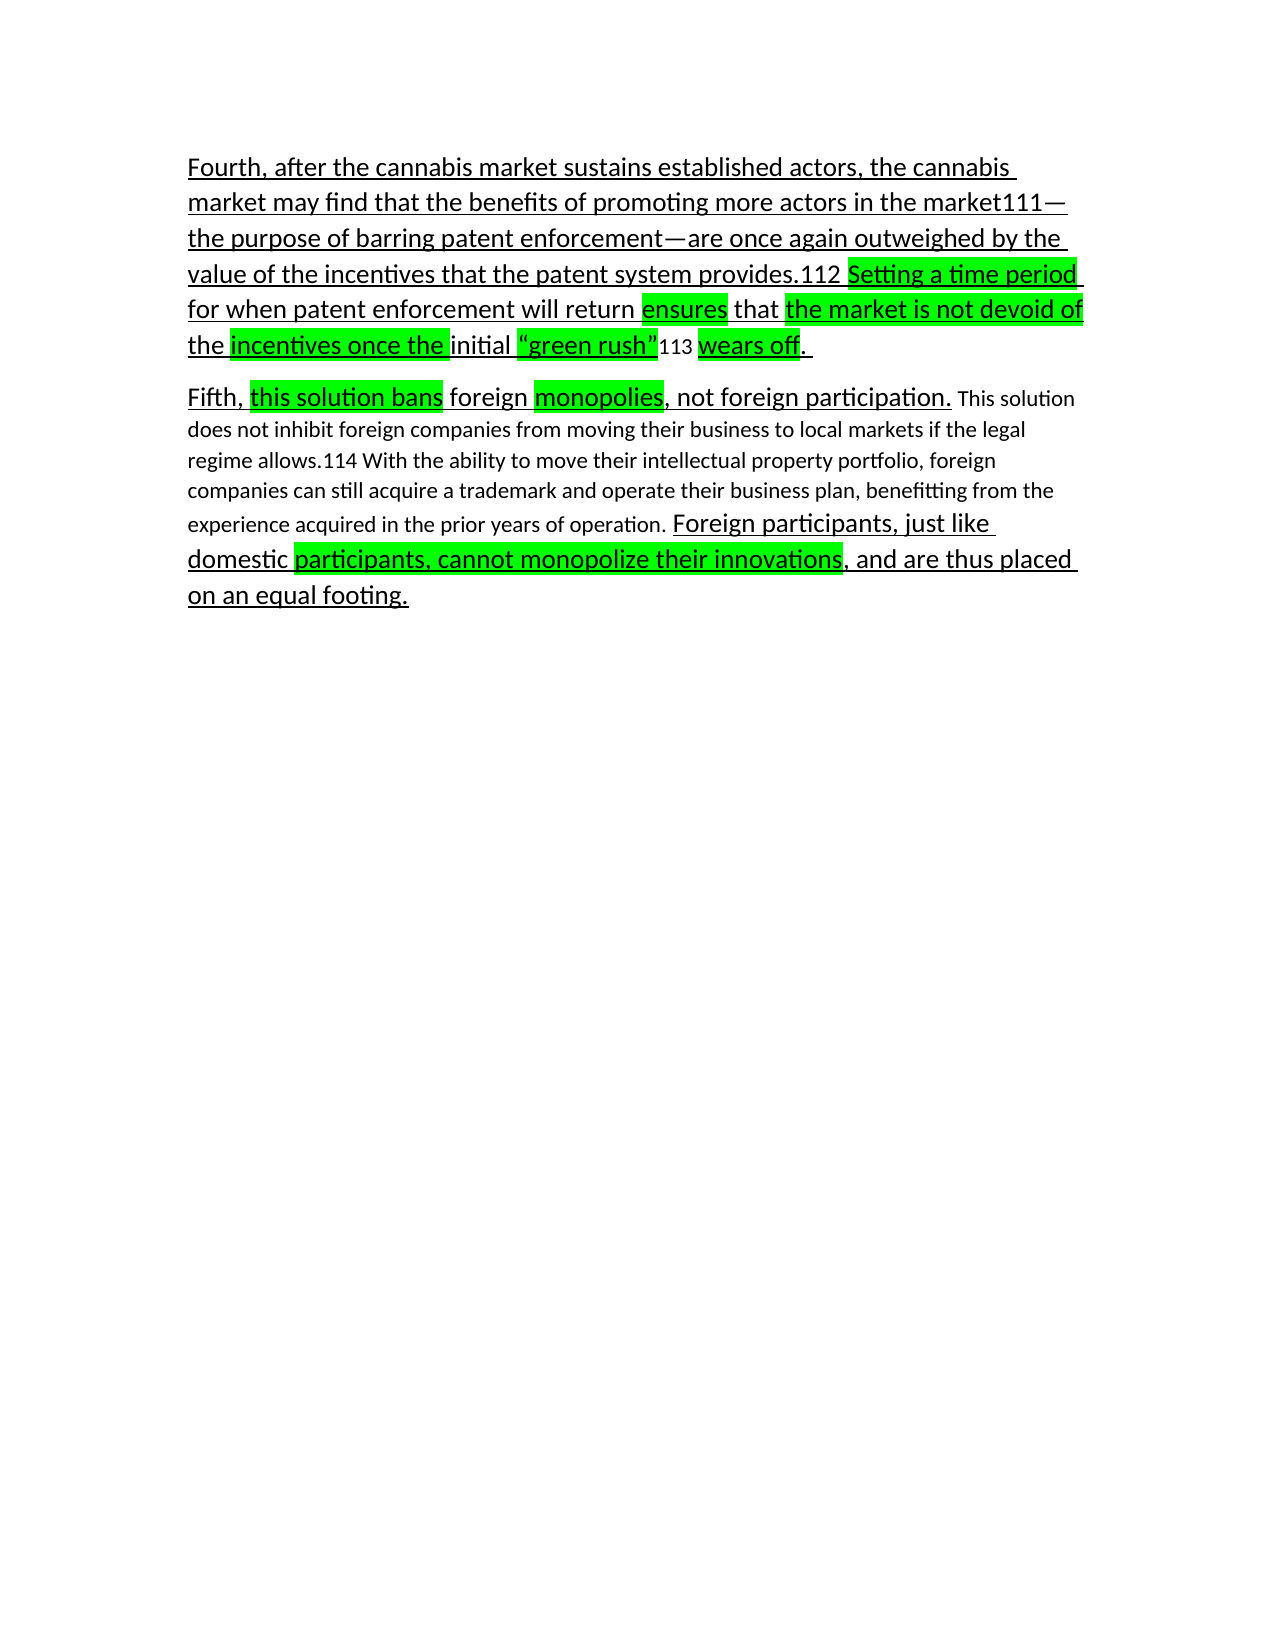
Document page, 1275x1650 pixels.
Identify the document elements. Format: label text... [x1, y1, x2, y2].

text Fourth, after the cannabis market sustains established actors, the cannabis market may find that the benefits of promoting more actors in the market111—the purpose of barring patent enforcement—are once again outweighed by the value of the incentives that the patent system provides.112 Setting a time period for when patent enforcement will return ensures that the market is not devoid of the incentives once the initial “green rush”113 wears off. [187, 150, 1087, 361]
text Fifth, this solution bans foreign monopolies, not foreign participation. This solution does not inhibit foreign companies from moving their business to local markets if the legal regime allows.114 With the ability to move their intellectual property portfolio, foreign companies can still acquire a trademark and operate their business plan, benefitting from the experience acquired in the prior years of operation. Foreign participants, just like domestic participants, cannot monopolize their innovations, and are thus placed on an equal footing. [187, 380, 1087, 611]
